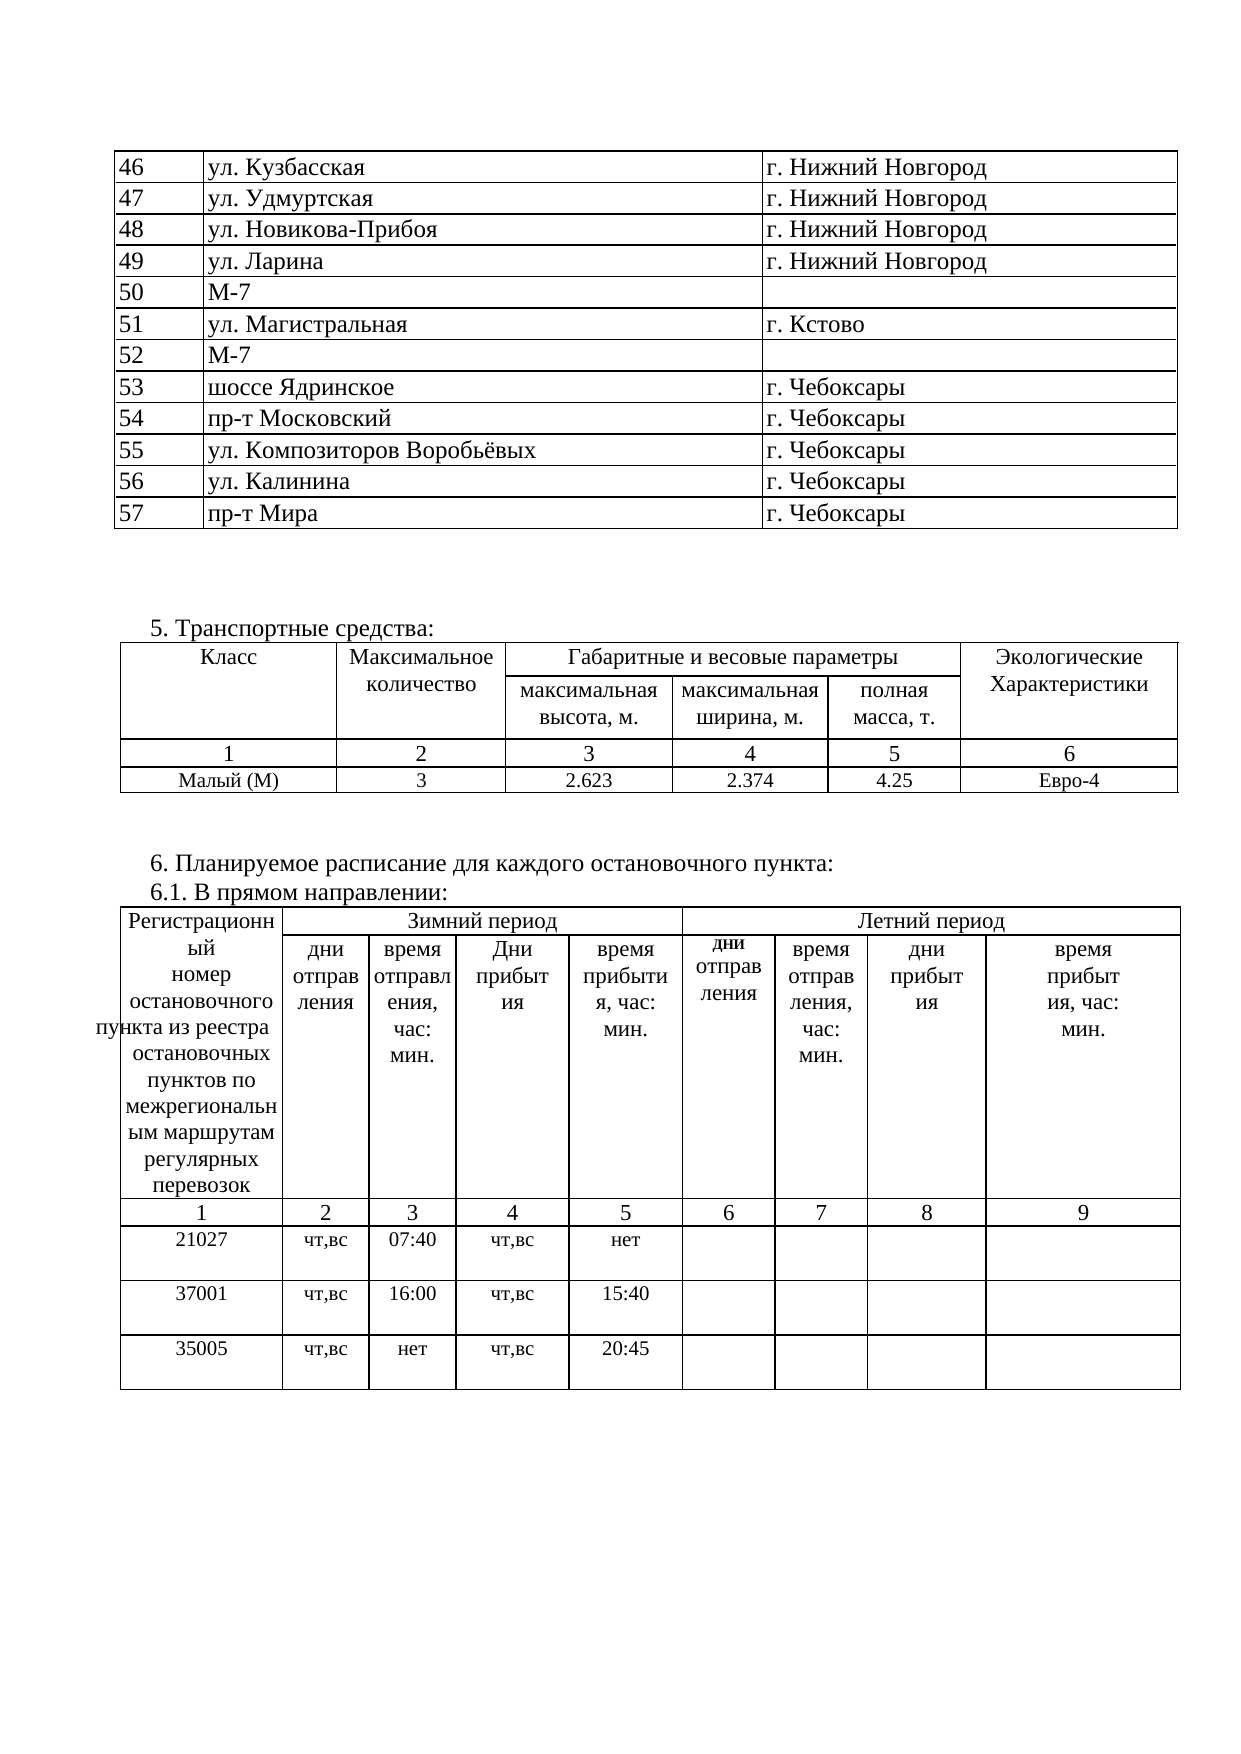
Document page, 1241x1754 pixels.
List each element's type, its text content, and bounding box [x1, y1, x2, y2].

table_cell чт,вс [457, 1281, 568, 1334]
table_cell Евро-4 [961, 768, 1177, 792]
table_cell 54 [115, 403, 203, 433]
table_cell максимальная высота, м. [506, 677, 672, 738]
table_cell дни отправ ления [283, 936, 368, 1197]
table_cell 21027 [121, 1227, 282, 1280]
table_cell ул. Кузбасская [204, 152, 762, 181]
table_cell г. Нижний Новгород [763, 181, 1177, 213]
table_cell 56 [115, 466, 203, 496]
table_cell ул. Ларина [204, 246, 762, 276]
table_cell время прибыти я, час: мин. [570, 936, 682, 1197]
table_cell ул. Новикова-Прибоя [204, 215, 762, 244]
table_cell время отправ ления, час: мин. [776, 936, 867, 1197]
table_cell 55 [115, 434, 203, 464]
table_cell пр-т Московский [204, 403, 762, 433]
table_cell ул. Магистральная [204, 309, 762, 339]
text 5. Транспортные средства: [150, 613, 1090, 642]
table_header Летний период [683, 908, 1180, 934]
table_cell 1 [121, 1199, 282, 1225]
text 6. Планируемое расписание для каждого остановочного пункта: [150, 848, 1090, 877]
table_cell 57 [115, 497, 203, 527]
table_cell г. Чебоксары [763, 496, 1177, 527]
table_cell г. Чебоксары [763, 465, 1177, 496]
table_header Регистрационный номер остановочного пункта из реестра остановочных пунктов по межрегиональным маршрутам регулярных перевозок [121, 908, 282, 1197]
table_cell шоссе Ядринское [204, 372, 762, 402]
table_cell 48 [115, 214, 203, 244]
table_cell ДНИ отправ ления [683, 936, 774, 1197]
table_cell 51 [115, 308, 203, 339]
table_cell 2.623 [506, 768, 672, 792]
table_cell чт,вс [283, 1336, 368, 1388]
table_header Экологические Характеристики [961, 643, 1177, 738]
table_cell г. Чебоксары [763, 433, 1177, 464]
table_cell [683, 1281, 774, 1334]
table_cell нет [570, 1227, 682, 1280]
table_cell г. Нижний Новгород [763, 152, 1177, 181]
table_cell дни прибыт ия [868, 936, 985, 1197]
table_cell 52 [115, 340, 203, 370]
table_header Зимний период [283, 908, 682, 934]
table_cell 4 [673, 740, 827, 766]
table_cell [763, 339, 1177, 370]
table_cell 53 [115, 371, 203, 402]
table_cell 2 [337, 740, 505, 766]
table_cell 6 [961, 740, 1177, 766]
table_cell 16:00 [370, 1281, 455, 1334]
table_header Габаритные и весовые параметры [506, 643, 960, 675]
table_cell 46 [115, 152, 203, 181]
table_cell максимальная ширина, м. [673, 677, 827, 738]
table_header Максимальное количество [337, 643, 505, 738]
table_cell 15:40 [570, 1281, 682, 1334]
table_cell 50 [115, 277, 203, 307]
table_cell Дни прибыт ия [457, 936, 568, 1197]
table_cell [868, 1227, 985, 1280]
table_cell [868, 1336, 985, 1388]
table_cell 3 [506, 740, 672, 766]
table_cell 49 [115, 245, 203, 276]
table_cell 7 [776, 1199, 867, 1225]
table_cell 20:45 [570, 1336, 682, 1388]
table_cell чт,вс [283, 1227, 368, 1280]
table_cell [868, 1281, 985, 1334]
table_cell [776, 1281, 867, 1334]
table_cell 35005 [121, 1336, 282, 1388]
table_cell ул. Калинина [204, 466, 762, 496]
table_cell г. Кстово [763, 307, 1177, 339]
table_cell пр-т Мира [204, 498, 762, 527]
table_cell 3 [370, 1199, 455, 1225]
table_cell 6 [683, 1199, 774, 1225]
table_cell 8 [868, 1199, 985, 1225]
table_cell М-7 [204, 340, 762, 370]
table_cell 3 [337, 768, 505, 792]
table_cell [776, 1336, 867, 1388]
table_cell ул. Композиторов Воробьёвых [204, 435, 762, 464]
table_cell [987, 1336, 1180, 1388]
table_cell время прибыт ия, час: мин. [987, 936, 1180, 1197]
table_cell 1 [121, 740, 336, 766]
table_cell чт,вс [283, 1281, 368, 1334]
table_cell 2.374 [673, 768, 827, 792]
table_cell [763, 276, 1177, 307]
table_cell 4 [457, 1199, 568, 1225]
table_cell [987, 1227, 1180, 1280]
table_cell ул. Удмуртская [204, 183, 762, 213]
table_cell 47 [115, 183, 203, 213]
table_cell [683, 1227, 774, 1280]
table_cell г. Чебоксары [763, 370, 1177, 402]
table_cell 4.25 [829, 768, 960, 792]
table_cell чт,вс [457, 1336, 568, 1388]
table_cell г. Нижний Новгород [763, 213, 1177, 244]
table_cell [776, 1227, 867, 1280]
table_cell нет [370, 1336, 455, 1388]
table_cell 5 [829, 740, 960, 766]
table_cell М-7 [204, 277, 762, 307]
table_cell 5 [570, 1199, 682, 1225]
table_cell чт,вс [457, 1227, 568, 1280]
table_header Класс [121, 643, 336, 738]
table_cell полная масса, т. [829, 677, 960, 738]
table_cell Малый (М) [121, 768, 336, 792]
table_cell 07:40 [370, 1227, 455, 1280]
table_cell 2 [283, 1199, 368, 1225]
table_cell [987, 1281, 1180, 1334]
table_cell время отправл ения, час: мин. [370, 936, 455, 1197]
table_cell г. Чебоксары [763, 402, 1177, 433]
table_cell 37001 [121, 1281, 282, 1334]
table_cell [683, 1336, 774, 1388]
table_cell 9 [987, 1199, 1180, 1225]
text 6.1. В прямом направлении: [150, 877, 1090, 906]
table_cell г. Нижний Новгород [763, 244, 1177, 276]
